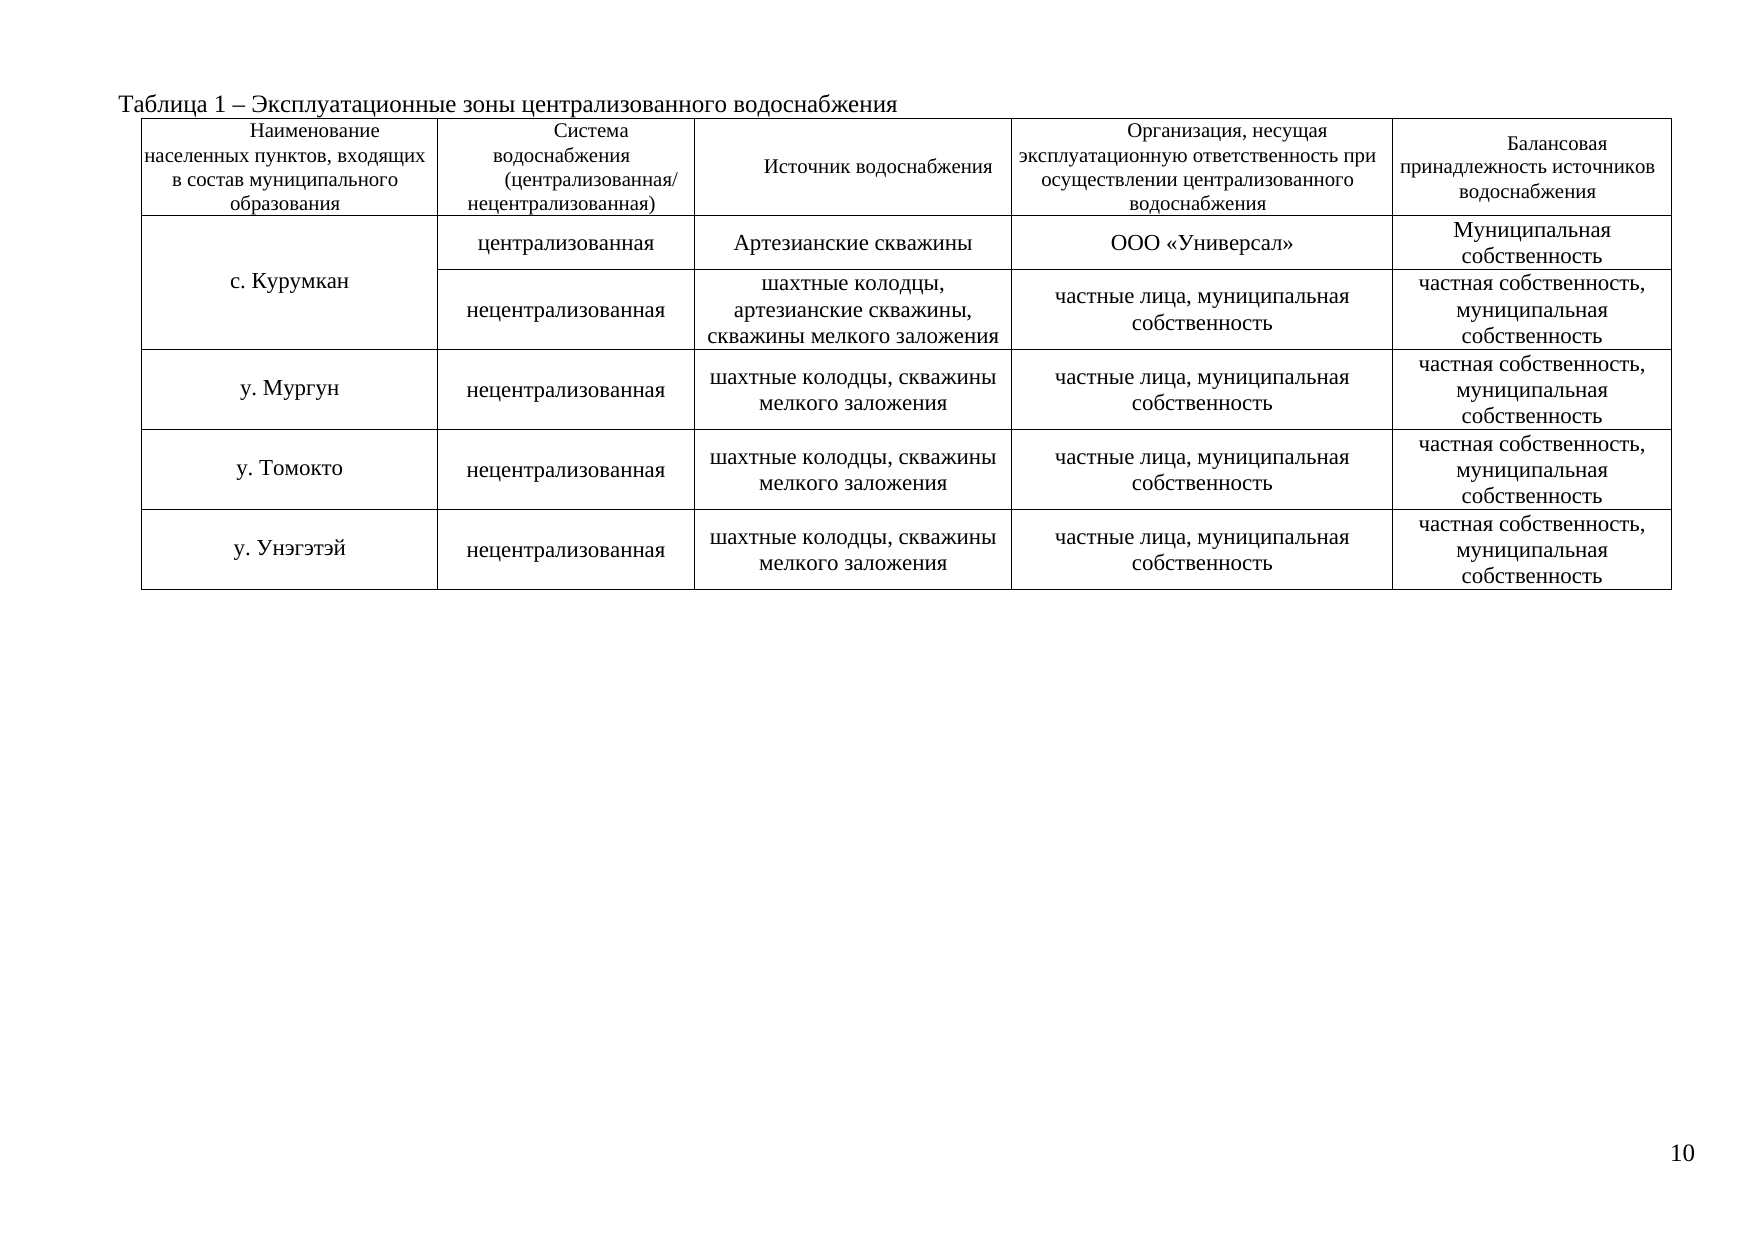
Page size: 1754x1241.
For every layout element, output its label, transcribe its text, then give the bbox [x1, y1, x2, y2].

table_cell частная собственность, муниципальная собственность [1393, 350, 1671, 429]
table_cell нецентрализованная [438, 350, 694, 429]
table_header Система водоснабжения (централизованная/ нецентрализованная) [438, 119, 694, 215]
table_header Источник водоснабжения [695, 119, 1011, 215]
table_cell частная собственность, муниципальная собственность [1393, 430, 1671, 509]
table_cell частные лица, муниципальная собственность [1012, 270, 1392, 348]
text Таблица 1 – Эксплуатационные зоны централизованного водоснабжения [118, 89, 1695, 117]
table_cell частные лица, муниципальная собственность [1012, 510, 1392, 589]
table_cell шахтные колодцы, скважины мелкого заложения [695, 510, 1011, 589]
table_cell с. Курумкан [142, 216, 437, 348]
table_header Балансовая принадлежность источников водоснабжения [1393, 119, 1671, 215]
table_cell частные лица, муниципальная собственность [1012, 430, 1392, 509]
table_cell у. Унэгэтэй [142, 510, 437, 589]
table_cell у. Мургун [142, 350, 437, 429]
table_cell частная собственность, муниципальная собственность [1393, 510, 1671, 589]
table_cell Артезианские скважины [695, 216, 1011, 268]
table_cell ООО «Универсал» [1012, 216, 1392, 268]
table_cell у. Томокто [142, 430, 437, 509]
table_cell нецентрализованная [438, 430, 694, 509]
table_cell нецентрализованная [438, 270, 694, 348]
table_cell Муниципальная собственность [1393, 216, 1671, 268]
table_cell частная собственность, муниципальная собственность [1393, 270, 1671, 348]
table_header Наименование населенных пунктов, входящих в состав муниципального образования [142, 119, 437, 215]
table_cell нецентрализованная [438, 510, 694, 589]
table_cell шахтные колодцы, скважины мелкого заложения [695, 350, 1011, 429]
table_header Организация, несущая эксплуатационную ответственность при осуществлении централизованного водоснабжения [1012, 119, 1392, 215]
table_cell частные лица, муниципальная собственность [1012, 350, 1392, 429]
table_cell шахтные колодцы, артезианские скважины, скважины мелкого заложения [695, 270, 1011, 348]
table_cell шахтные колодцы, скважины мелкого заложения [695, 430, 1011, 509]
table_cell централизованная [438, 216, 694, 268]
